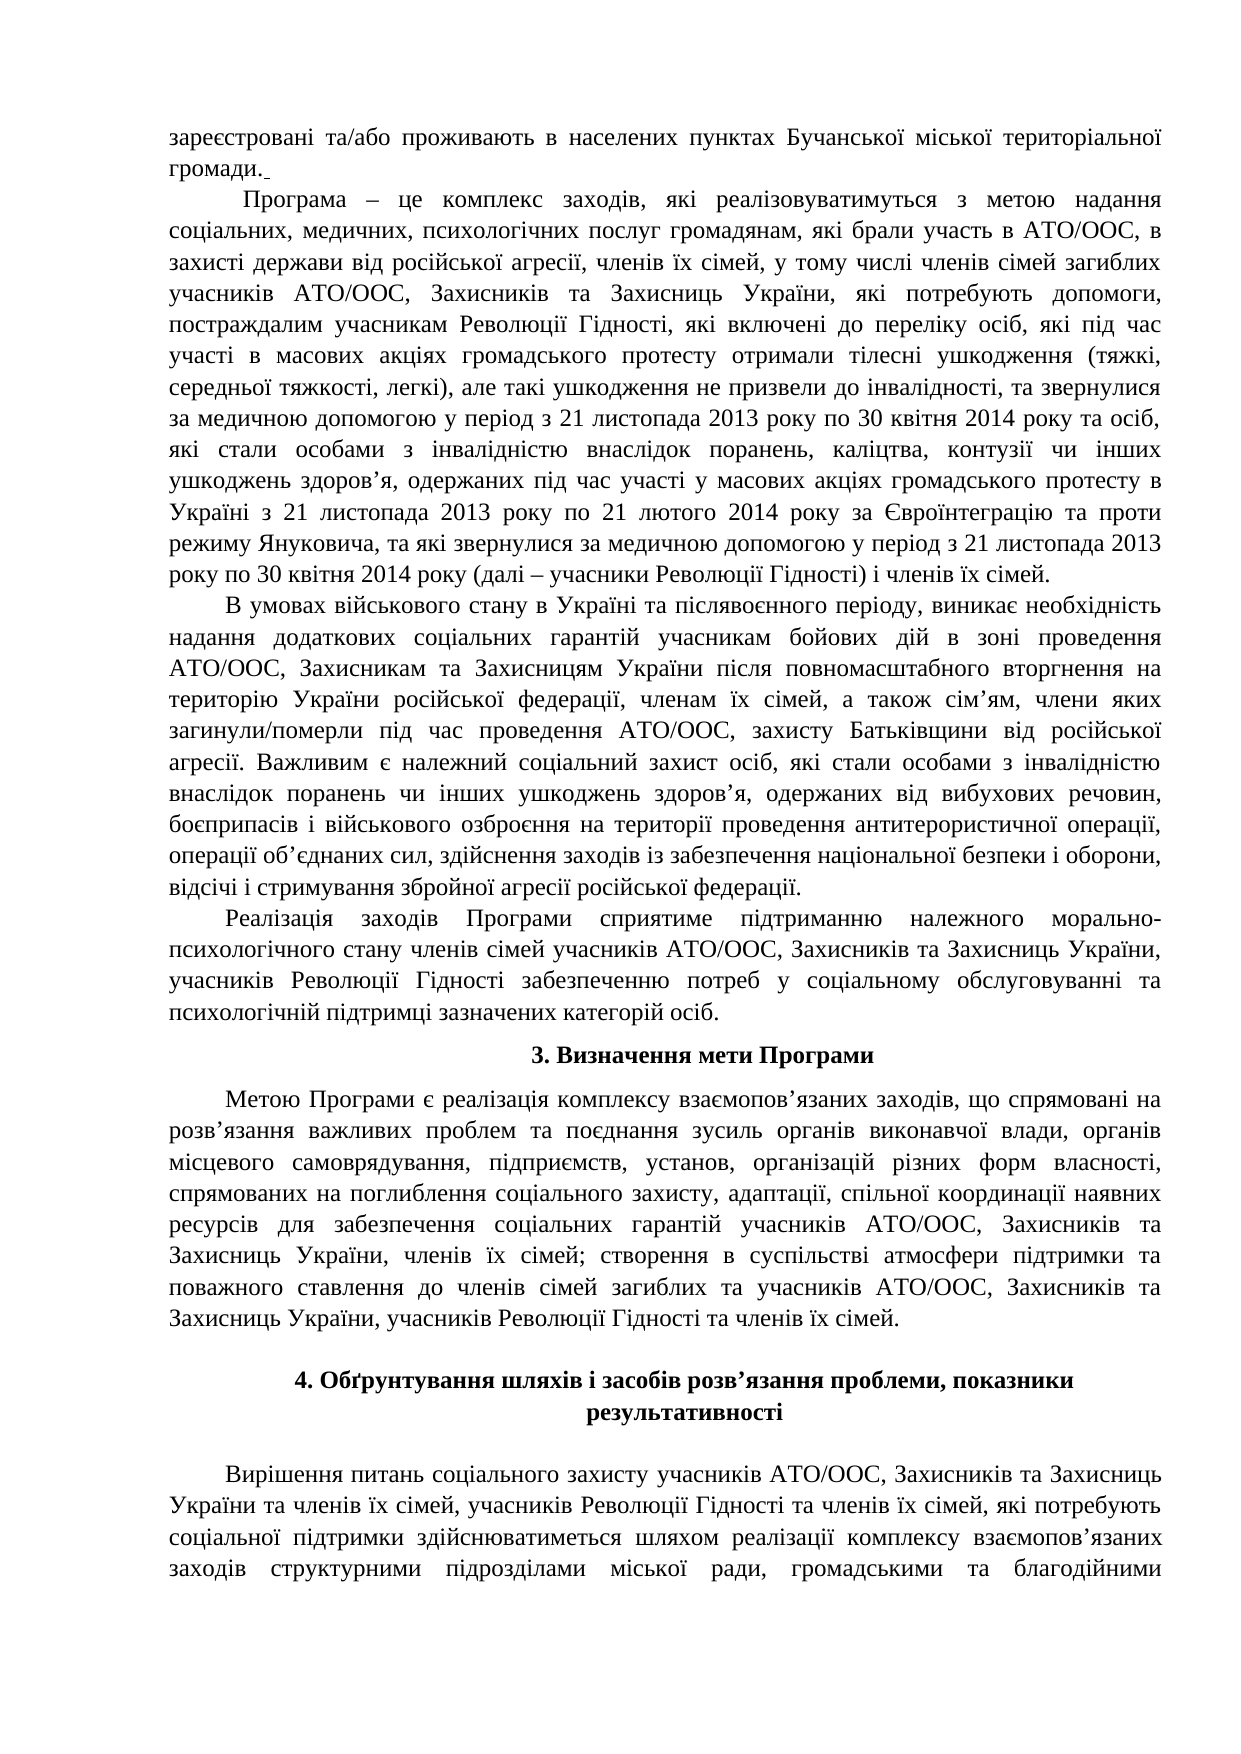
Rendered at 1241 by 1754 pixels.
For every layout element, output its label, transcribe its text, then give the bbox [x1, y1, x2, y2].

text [169, 120, 1162, 183]
text Програма – це комплекс заходів, які реалізовуватимуться з метою надання соціальних, медичних, психологічних послуг громадянам, які брали участь в АТО/ООС, в захисті держави від російської агресії, членів їх сімей, у тому числі членів сімей загиблих учасників АТО/ООС, Захисників та Захисниць України, які потребують допомоги, постраждалим учасникам Революції Гідності, які включені до переліку осіб, які під час участі в масових акціях громадського протесту отримали тілесні ушкодження (тяжкі, середньої тяжкості, легкі), але такі ушкодження не призвели до інвалідності, та звернулися за медичною допомогою у період з 21 листопада 2013 року по 30 квітня 2014 року та осіб, які стали особами з інвалідністю внаслідок поранень, каліцтва, контузії чи інших ушкоджень здоров’я, одержаних під час участі у масових акціях громадського протесту в Україні з 21 листопада 2013 року по 21 лютого 2014 року за Євроїнтеграцію та проти режиму Януковича, та які звернулися за медичною допомогою у період з 21 листопада 2013 року по 30 квітня 2014 року (далі – учасники Революції Гідності) і членів їх сімей. [169, 183, 1162, 589]
text Метою Програми є реалізація комплексу взаємопов’язаних заходів, що спрямовані на розв’язання важливих проблем та поєднання зусиль органів виконавчої влади, органів місцевого самоврядування, підприємств, установ, організацій різних форм власності, спрямованих на поглиблення соціального захисту, адаптації, спільної координації наявних ресурсів для забезпечення соціальних гарантій учасників АТО/ООС, Захисників та Захисниць України, членів їх сімей; створення в суспільстві атмосфери підтримки та поважного ставлення до членів сімей загиблих та учасників АТО/ООС, Захисників та Захисниць України, учасників Революції Гідності та членів їх сімей. [169, 1083, 1162, 1333]
text 3. Визначення мети Програми [169, 1039, 1162, 1070]
text Реалізація заходів Програми сприятиме підтриманню належного морально-психологічного стану членів сімей учасників АТО/ООС, Захисників та Захисниць України, учасників Революції Гідності забезпеченню потреб у соціальному обслуговуванні та психологічній підтримці зазначених категорій осіб. [169, 901, 1162, 1026]
text 4. Обґрунтування шляхів і засобів розв’язання проблеми, показники результативності [206, 1364, 1162, 1426]
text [169, 1458, 1162, 1583]
text В умовах військового стану в Україні та післявоєнного періоду, виникає необхідність надання додаткових соціальних гарантій учасникам бойових дій в зоні проведення АТО/ООС, Захисникам та Захисницям України після повномасштабного вторгнення на територію України російської федерації, членам їх сімей, а також сім’ям, члени яких загинули/померли під час проведення АТО/ООС, захисту Батьківщини від російської агресії. Важливим є належний соціальний захист осіб, які стали особами з інвалідністю внаслідок поранень чи інших ушкоджень здоров’я, одержаних від вибухових речовин, боєприпасів і військового озброєння на території проведення антитерористичної операції, операції об’єднаних сил, здійснення заходів із забезпечення національної безпеки і оборони, відсічі і стримування збройної агресії російської федерації. [169, 589, 1162, 901]
